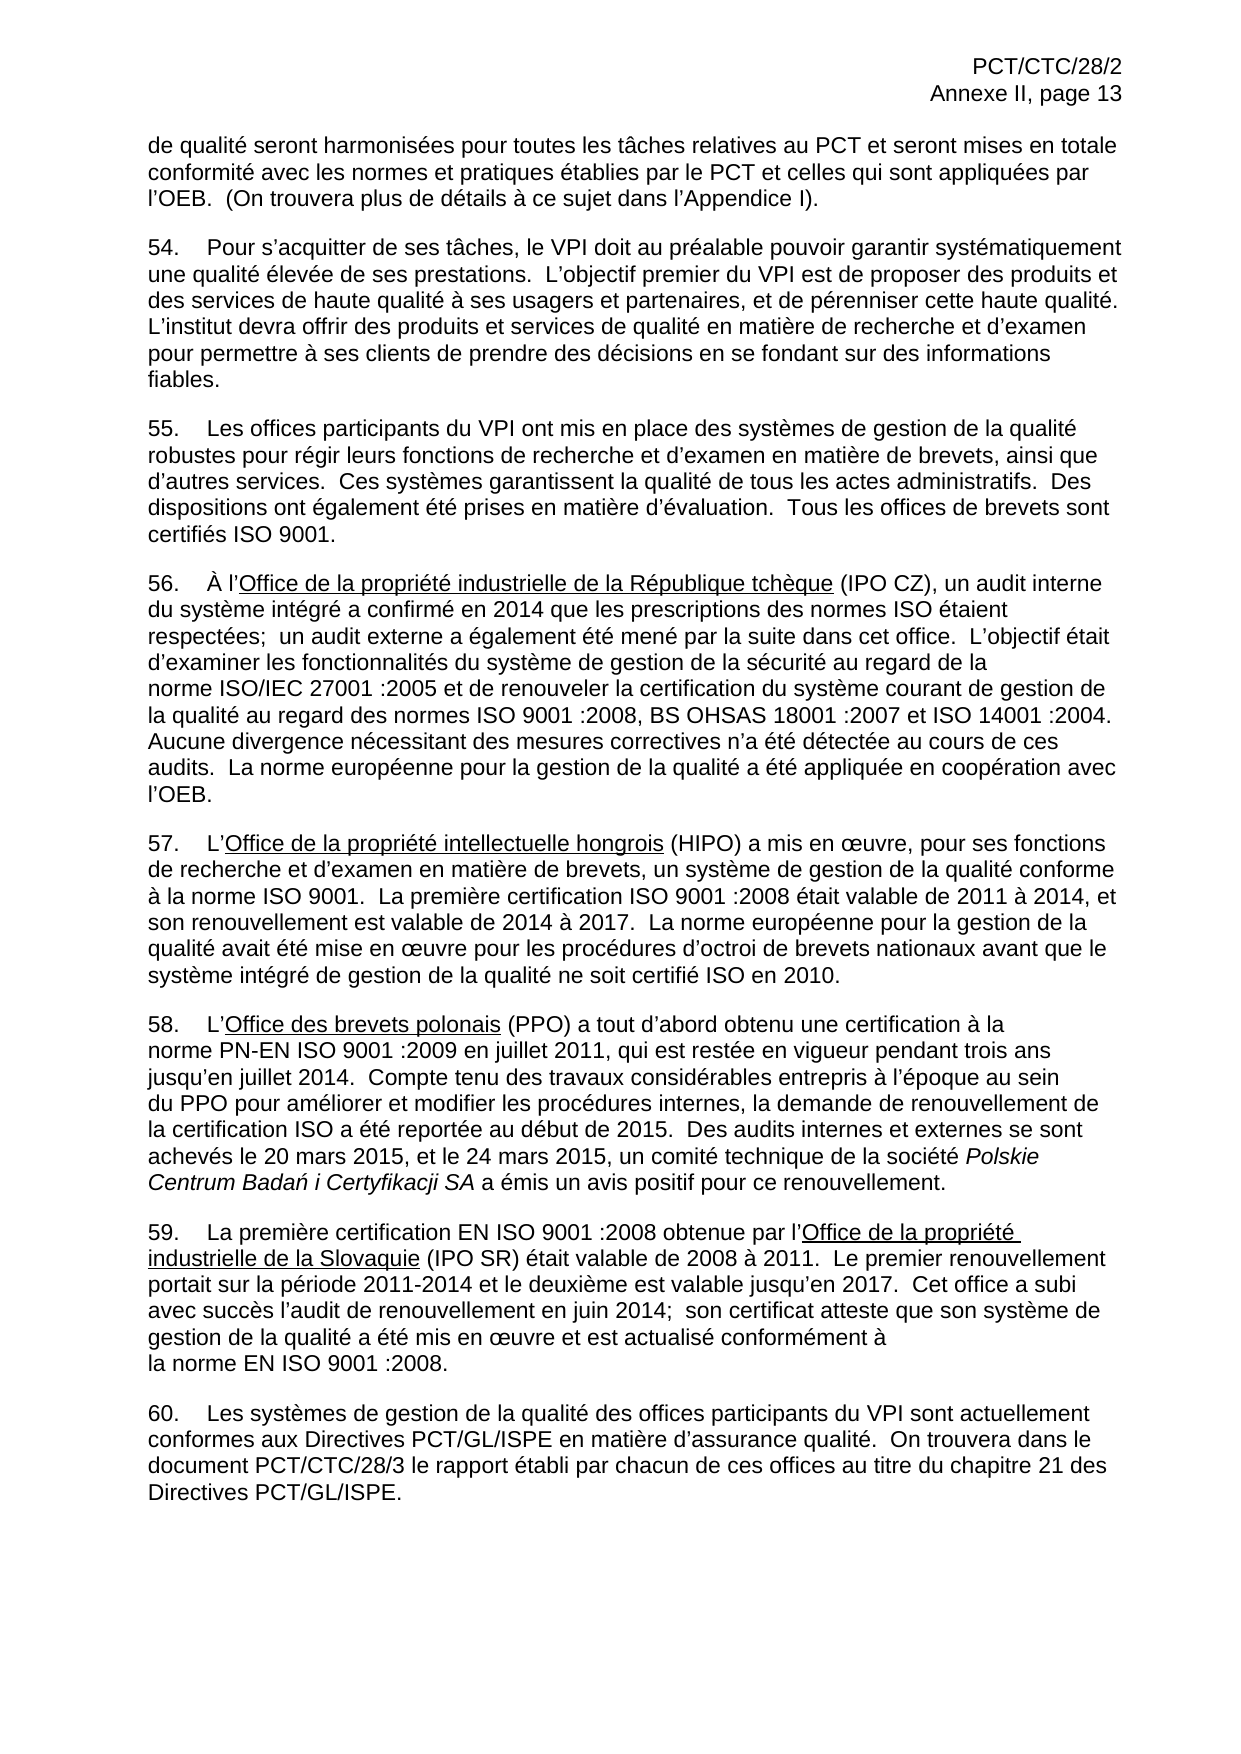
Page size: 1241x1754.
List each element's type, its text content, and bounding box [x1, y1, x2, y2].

text Pour s’acquitter de ses tâches, le VPI doit au préalable pouvoir garantir systématiquement une qualité élevée de ses prestations. L’objectif premier du VPI est de proposer des produits et des services de haute qualité à ses usagers et partenaires, et de pérenniser cette haute qualité. L’institut devra offrir des produits et services de qualité en matière de recherche et d’examen pour permettre à ses clients de prendre des décisions en se fondant sur des informations fiables. [148, 234, 1122, 392]
text Les systèmes de gestion de la qualité des offices participants du VPI sont actuellement conformes aux Directives PCT/GL/ISPE en matière d’assurance qualité. On trouvera dans le document PCT/CTC/28/3 le rapport établi par chacun de ces offices au titre du chapitre 21 des Directives PCT/GL/ISPE. [148, 1399, 1122, 1505]
text Les offices participants du VPI ont mis en place des systèmes de gestion de la qualité robustes pour régir leurs fonctions de recherche et d’examen en matière de brevets, ainsi que d’autres services. Ces systèmes garantissent la qualité de tous les actes administratifs. Des dispositions ont également été prises en matière d’évaluation. Tous les offices de brevets sont certifiés ISO 9001. [148, 415, 1122, 547]
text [148, 132, 1122, 211]
text L’Office des brevets polonais (PPO) a tout d’abord obtenu une certification à la norme PN-EN ISO 9001 :2009 en juillet 2011, qui est restée en vigueur pendant trois ans jusqu’en juillet 2014. Compte tenu des travaux considérables entrepris à l’époque au sein du PPO pour améliorer et modifier les procédures internes, la demande de renouvellement de la certification ISO a été reportée au début de 2015. Des audits internes et externes se sont achevés le 20 mars 2015, et le 24 mars 2015, un comité technique de la société Polskie Centrum Badań i Certyfikacji SA a émis un avis positif pour ce renouvellement. [148, 1011, 1122, 1196]
text L’Office de la propriété intellectuelle hongrois (HIPO) a mis en œuvre, pour ses fonctions de recherche et d’examen en matière de brevets, un système de gestion de la qualité conforme à la norme ISO 9001. La première certification ISO 9001 :2008 était valable de 2011 à 2014, et son renouvellement est valable de 2014 à 2017. La norme européenne pour la gestion de la qualité avait été mise en œuvre pour les procédures d’octroi de brevets nationaux avant que le système intégré de gestion de la qualité ne soit certifié ISO en 2010. [148, 830, 1122, 988]
text La première certification EN ISO 9001 :2008 obtenue par l’Office de la propriété industrielle de la Slovaquie (IPO SR) était valable de 2008 à 2011. Le premier renouvellement portait sur la période 2011-2014 et le deuxième est valable jusqu’en 2017. Cet office a subi avec succès l’audit de renouvellement en juin 2014; son certificat atteste que son système de gestion de la qualité a été mis en œuvre et est actualisé conformément à la norme EN ISO 9001 :2008. [148, 1218, 1122, 1377]
text À l’Office de la propriété industrielle de la République tchèque (IPO CZ), un audit interne du système intégré a confirmé en 2014 que les prescriptions des normes ISO étaient respectées; un audit externe a également été mené par la suite dans cet office. L’objectif était d’examiner les fonctionnalités du système de gestion de la sécurité au regard de la norme ISO/IEC 27001 :2005 et de renouveler la certification du système courant de gestion de la qualité au regard des normes ISO 9001 :2008, BS OHSAS 18001 :2007 et ISO 14001 :2004. Aucune divergence nécessitant des mesures correctives n’a été détectée au cours de ces audits. La norme européenne pour la gestion de la qualité a été appliquée en coopération avec l’OEB. [148, 570, 1122, 807]
